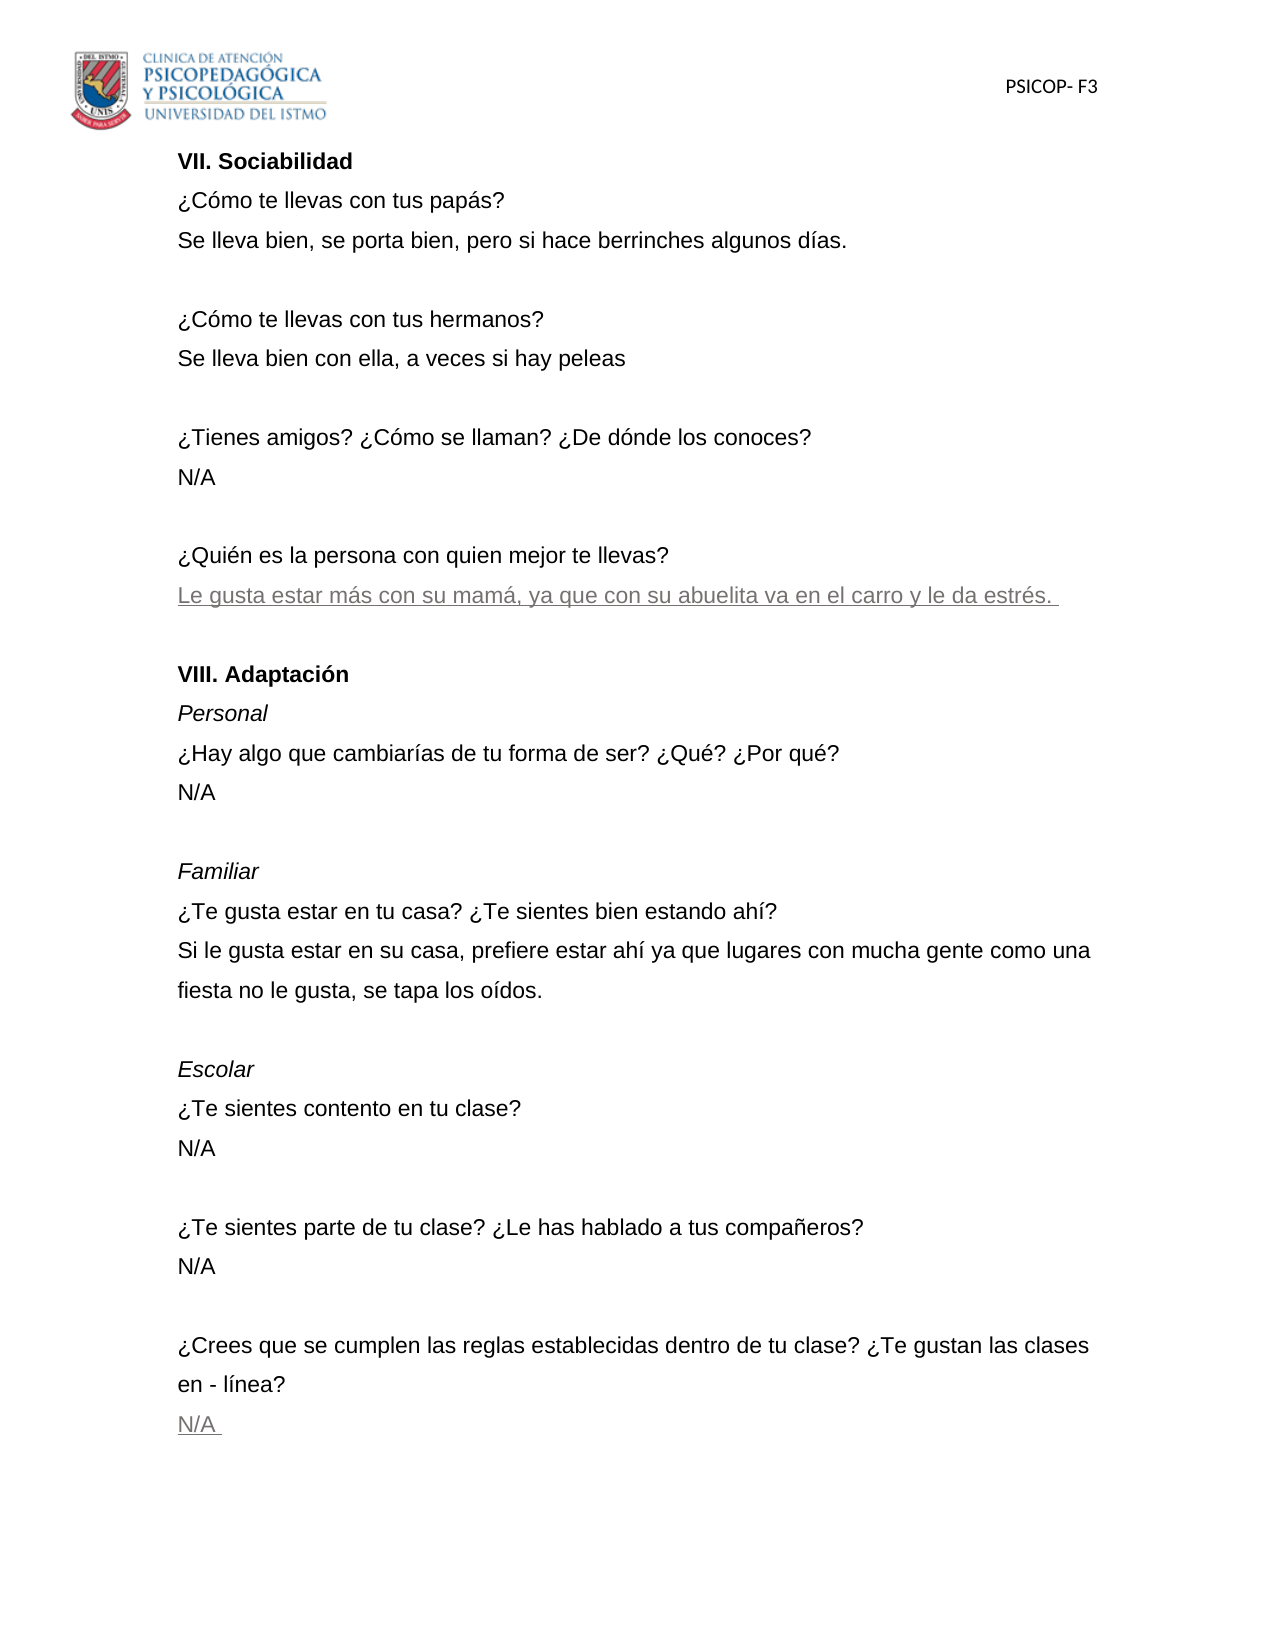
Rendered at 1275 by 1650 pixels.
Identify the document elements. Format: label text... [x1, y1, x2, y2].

text ¿Cómo te llevas con tus hermanos? [177, 306, 1098, 332]
text Personal [177, 700, 1098, 727]
text VIII. Adaptación [177, 661, 1098, 687]
text Se lleva bien, se porta bien, pero si hace berrinches algunos días. [177, 227, 1098, 253]
text Se lleva bien con ella, a veces si hay peleas [177, 345, 1098, 371]
text ¿Cómo te llevas con tus papás? [177, 187, 1098, 213]
text ¿Quién es la persona con quien mejor te llevas? [177, 542, 1098, 569]
text ¿Te sientes contento en tu clase? [177, 1095, 1098, 1121]
text ¿Te gusta estar en tu casa? ¿Te sientes bien estando ahí? [177, 898, 1098, 924]
text Familiar [177, 858, 1098, 884]
text VII. Sociabilidad [177, 148, 1098, 174]
text N/A [177, 1411, 1098, 1437]
text N/A [177, 1134, 1098, 1161]
text Escolar [177, 1056, 1098, 1082]
picture [22, 23, 386, 165]
text N/A [177, 1253, 1098, 1279]
text Le gusta estar más con su mamá, ya que con su abuelita va en el carro y le da estrés. [177, 582, 1098, 608]
text N/A [177, 779, 1098, 806]
text ¿Tienes amigos? ¿Cómo se llaman? ¿De dónde los conoces? [177, 424, 1098, 450]
text fiesta no le gusta, se tapa los oídos. [177, 977, 1098, 1003]
text ¿Crees que se cumplen las reglas establecidas dentro de tu clase? ¿Te gustan las clases en - línea? [177, 1332, 1098, 1398]
text ¿Hay algo que cambiarías de tu forma de ser? ¿Qué? ¿Por qué? [177, 740, 1098, 766]
text ¿Te sientes parte de tu clase? ¿Le has hablado a tus compañeros? [177, 1213, 1098, 1240]
text N/A [177, 463, 1098, 490]
text Si le gusta estar en su casa, prefiere estar ahí ya que lugares con mucha gente como una [177, 937, 1098, 963]
